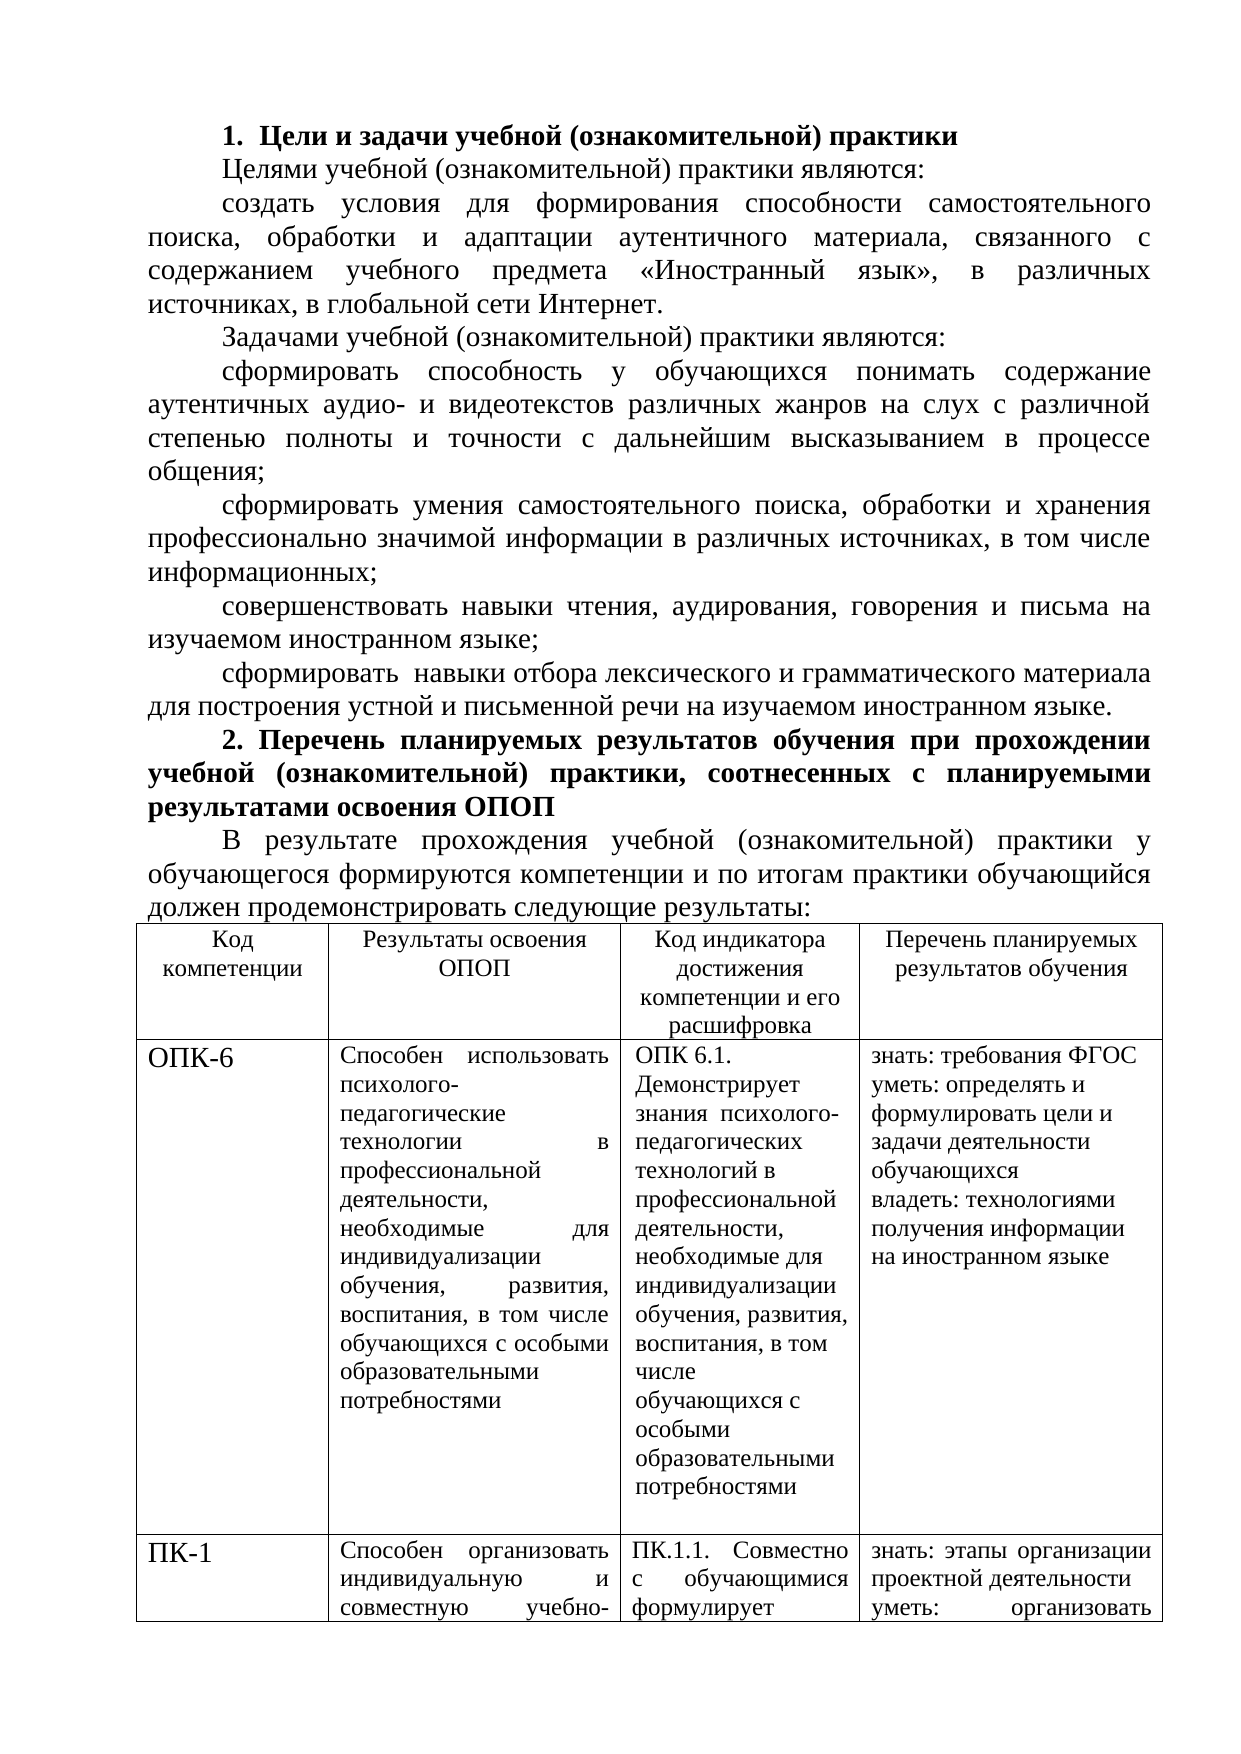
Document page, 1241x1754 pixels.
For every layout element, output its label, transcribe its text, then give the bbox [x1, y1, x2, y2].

list Цели и задачи учебной (ознакомительной) практики [222, 118, 1152, 152]
text сформировать навыки отбора лексического и грамматического материала для построения устной и письменной речи на изучаемом иностранном языке. [148, 655, 1152, 722]
table_header Код компетенции [137, 924, 328, 1039]
text Целями учебной (ознакомительной) практики являются: [148, 152, 1152, 185]
text Задачами учебной (ознакомительной) практики являются: [148, 319, 1152, 353]
table_cell ОПК-6 [137, 1040, 328, 1534]
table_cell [329, 1535, 620, 1621]
table_header Перечень планируемых результатов обучения [860, 924, 1162, 1039]
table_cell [621, 1535, 859, 1621]
table_cell Способен использовать психолого-педагогические технологии в профессиональной деятельности, необходимые для индивидуализации обучения, развития, воспитания, в том числе обучающихся с особыми образовательными потребностями [329, 1040, 620, 1534]
text сформировать способность у обучающихся понимать содержание аутентичных аудио- и видеотекстов различных жанров на слух с различной степенью полноты и точности с дальнейшим высказыванием в процессе общения; [148, 353, 1152, 487]
text В результате прохождения учебной (ознакомительной) практики у обучающегося формируются компетенции и по итогам практики обучающийся должен продемонстрировать следующие результаты: [148, 822, 1152, 923]
table_header Результаты освоения ОПОП [329, 924, 620, 1039]
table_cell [860, 1535, 1162, 1621]
text совершенствовать навыки чтения, аудирования, говорения и письма на изучаемом иностранном языке; [148, 588, 1152, 655]
table_cell знать: требования ФГОС уметь: определять и формулировать цели и задачи деятельности обучающихся владеть: технологиями получения информации на иностранном языке [860, 1040, 1162, 1534]
table_cell ОПК 6.1. Демонстрирует знания психолого-педагогических технологий в профессиональной деятельности, необходимые для индивидуализации обучения, развития, воспитания, в том числе обучающихся с особыми образовательными потребностями [621, 1040, 859, 1534]
table_header Код индикатора достижения компетенции и его расшифровка [621, 924, 859, 1039]
text 2. Перечень планируемых результатов обучения при прохождении учебной (ознакомительной) практики, соотнесенных с планируемыми результатами освоения ОПОП [148, 722, 1152, 822]
text создать условия для формирования способности самостоятельного поиска, обработки и адаптации аутентичного материала, связанного с содержанием учебного предмета «Иностранный язык», в различных источниках, в глобальной сети Интернет. [148, 185, 1152, 319]
text сформировать умения самостоятельного поиска, обработки и хранения профессионально значимой информации в различных источниках, в том числе информационных; [148, 487, 1152, 588]
table_cell ПК-1 [137, 1535, 328, 1621]
